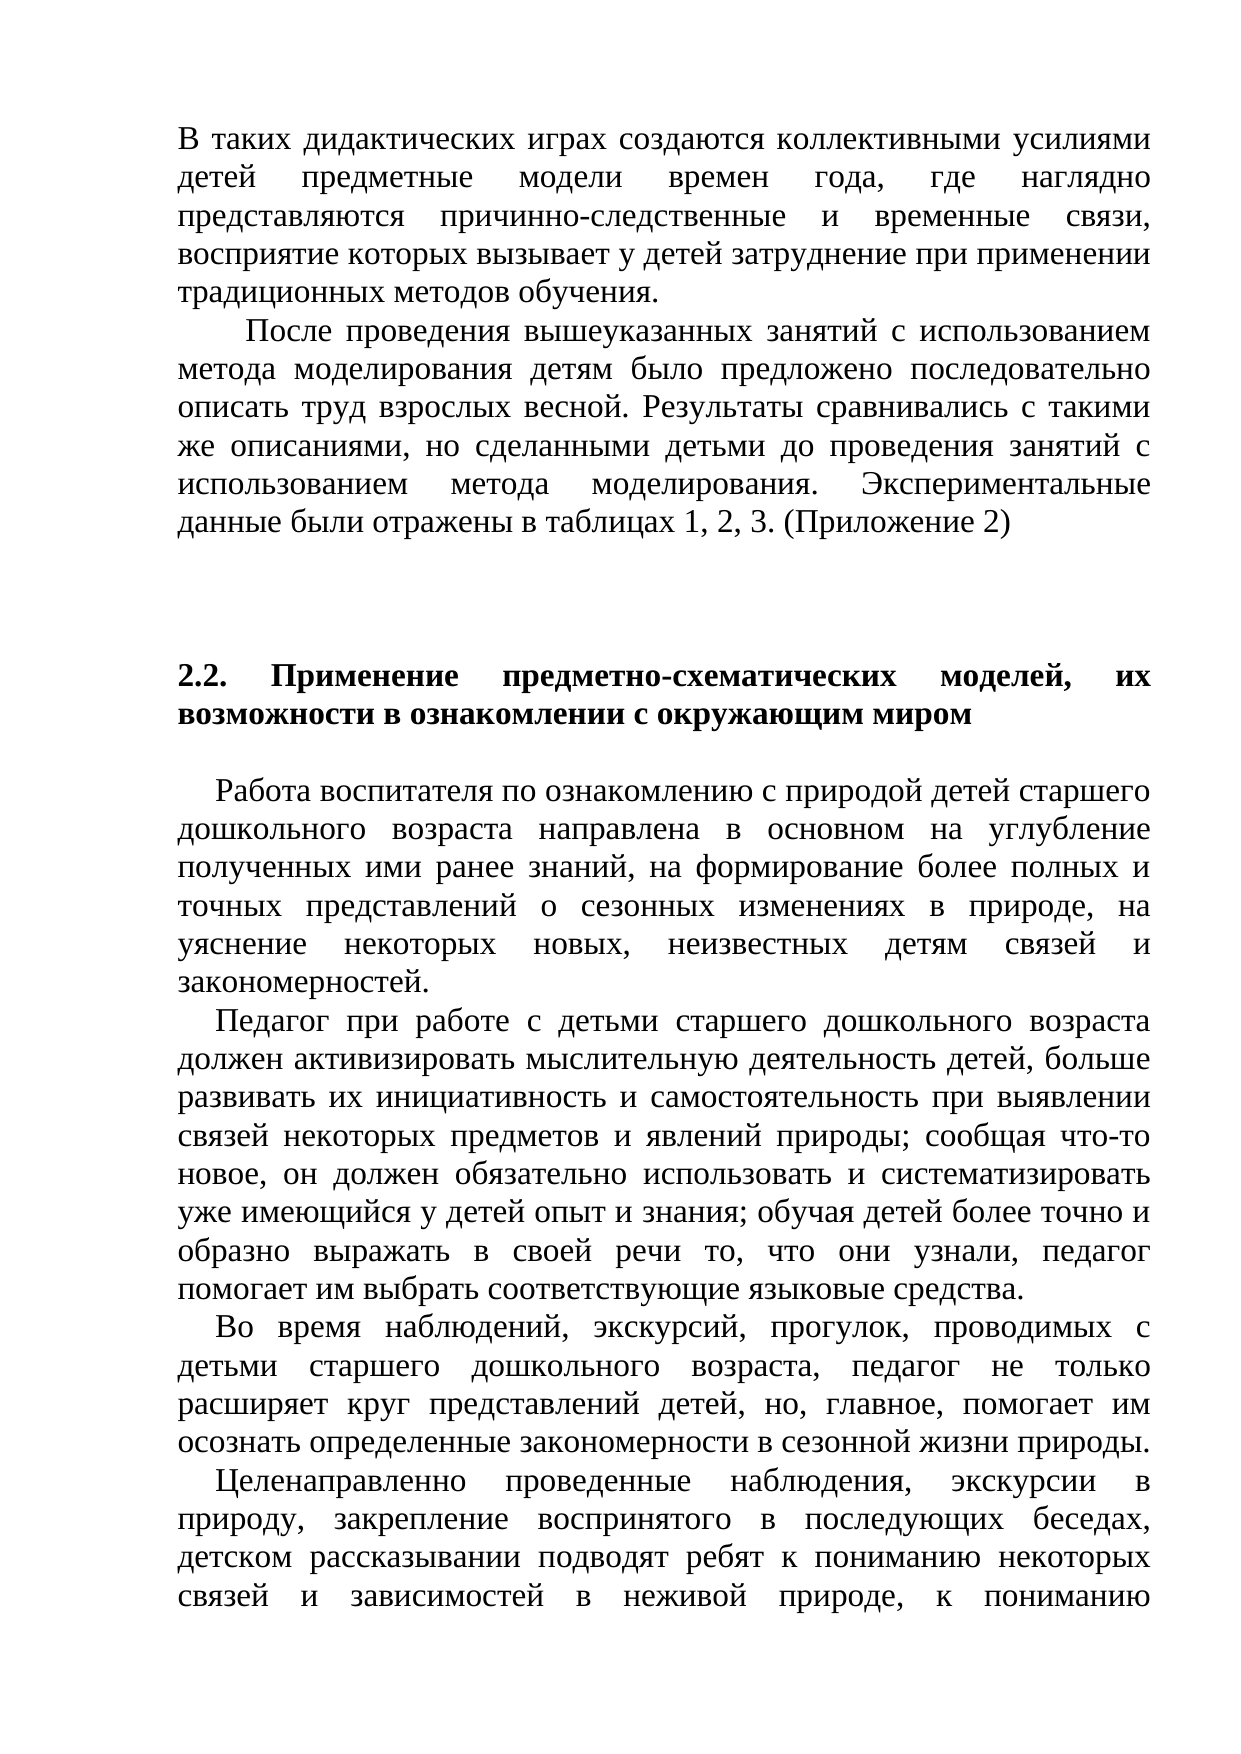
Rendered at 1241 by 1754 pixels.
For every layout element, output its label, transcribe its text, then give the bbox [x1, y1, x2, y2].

text Работа воспитателя по ознакомлению с природой детей старшего дошкольного возраста направлена в основном на углубление полученных ими ранее знаний, на формирование более полных и точных представлений о сезонных изменениях в природе, на уяснение некоторых новых, неизвестных детям связей и закономерностей. [177, 770, 1152, 1000]
text Педагог при работе с детьми старшего дошкольного возраста должен активизировать мыслительную деятельность детей, больше развивать их инициативность и самостоятельность при выявлении связей некоторых предметов и явлений природы; сообщая что-то новое, он должен обязательно использовать и систематизировать уже имеющийся у детей опыт и знания; обучая детей более точно и образно выражать в своей речи то, что они узнали, педагог помогает им выбрать соответствующие языковые средства. [177, 1000, 1152, 1306]
text После проведения вышеуказанных занятий с использованием метода моделирования детям было предложено последовательно описать труд взрослых весной. Результаты сравнивались с такими же описаниями, но сделанными детьми до проведения занятий с использованием метода моделирования. Экспериментальные данные были отражены в таблицах 1, 2, 3. (Приложение 2) [177, 310, 1152, 540]
text 2.2. Применение предметно-схематических моделей, их возможности в ознакомлении с окружающим миром [177, 655, 1152, 731]
text Во время наблюдений, экскурсий, прогулок, проводимых с детьми старшего дошкольного возраста, педагог не только расширяет круг представлений детей, но, главное, помогает им осознать определенные закономерности в сезонной жизни природы. [177, 1306, 1152, 1460]
text В таких дидактических играх создаются коллективными усилиями детей предметные модели времен года, где наглядно представляются причинно-следственные и временные связи, восприятие которых вызывает у детей затруднение при применении традиционных методов обучения. [177, 118, 1152, 310]
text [177, 1460, 1152, 1613]
